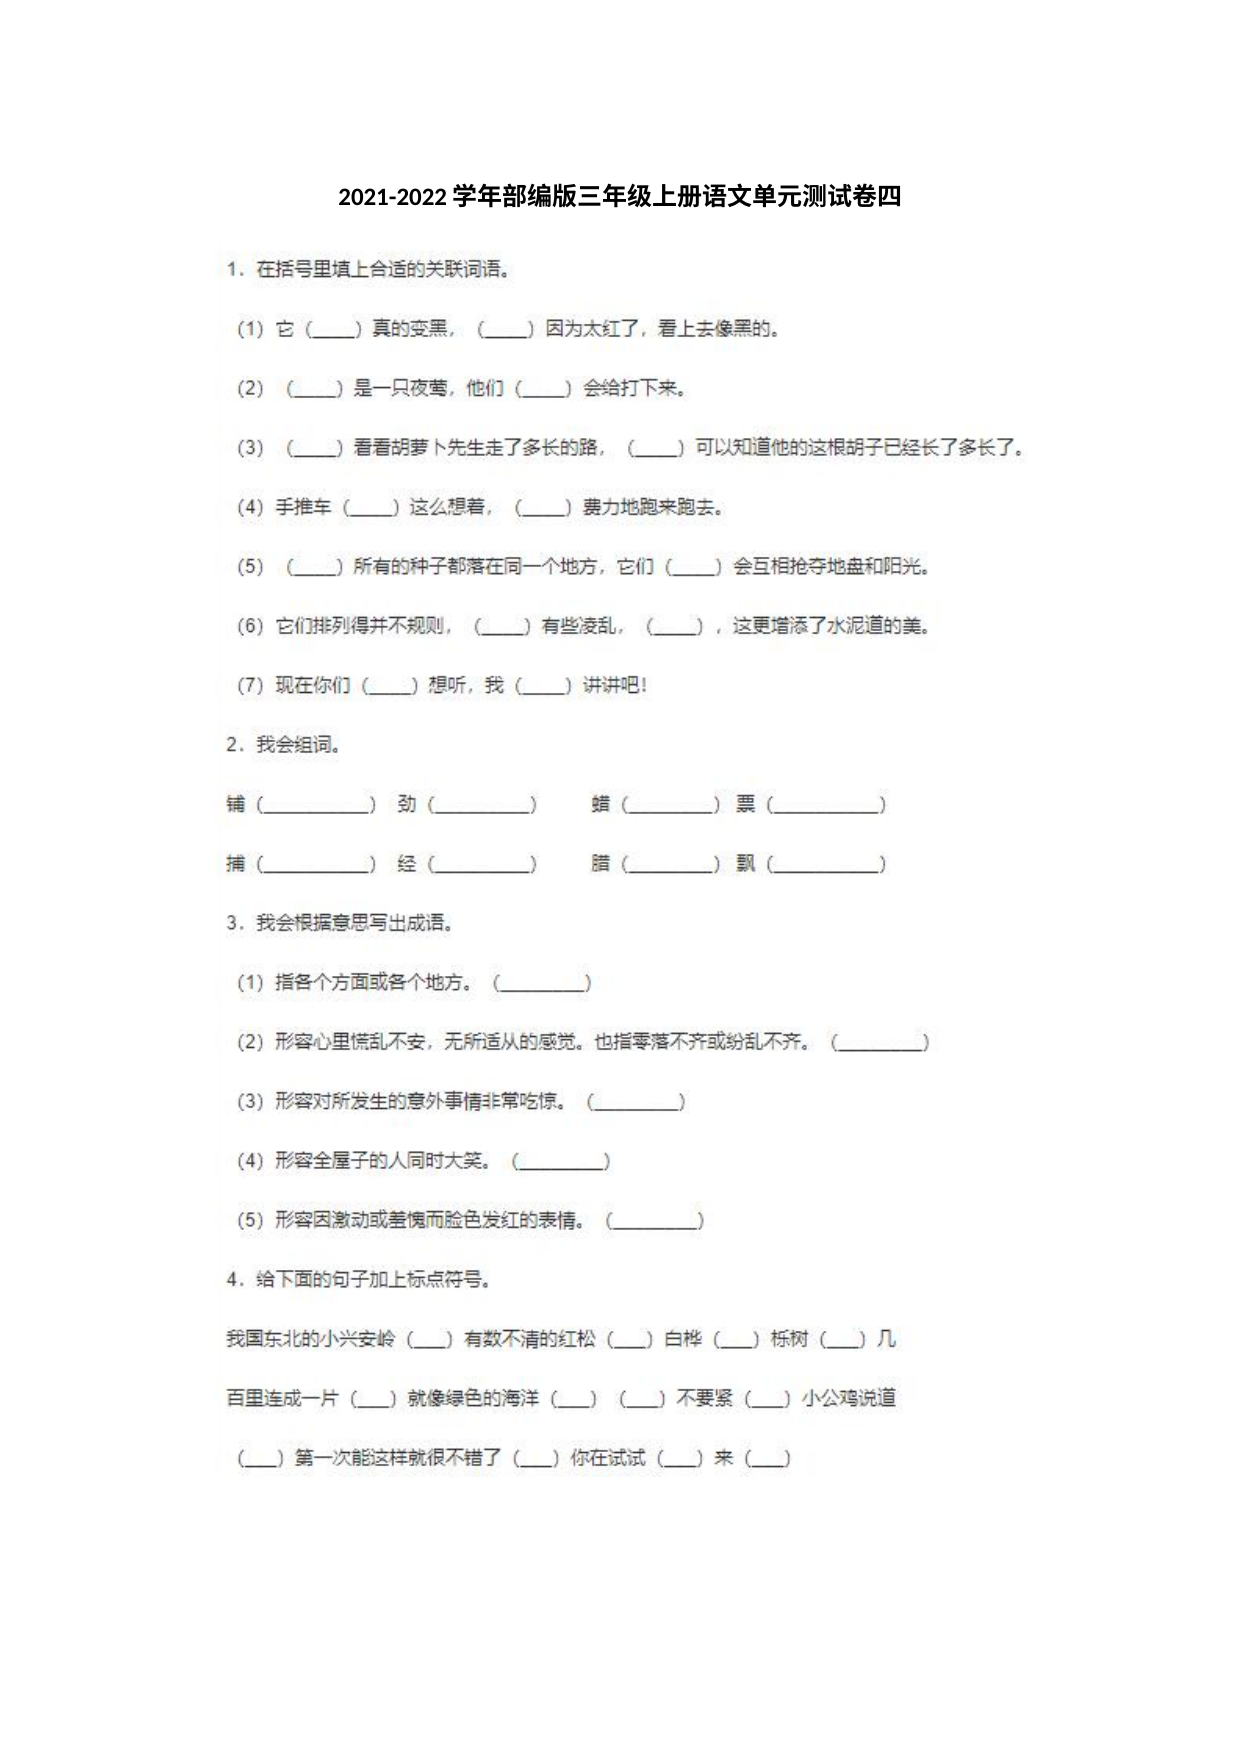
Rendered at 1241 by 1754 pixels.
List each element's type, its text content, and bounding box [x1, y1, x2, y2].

picture [189, 227, 1051, 1477]
